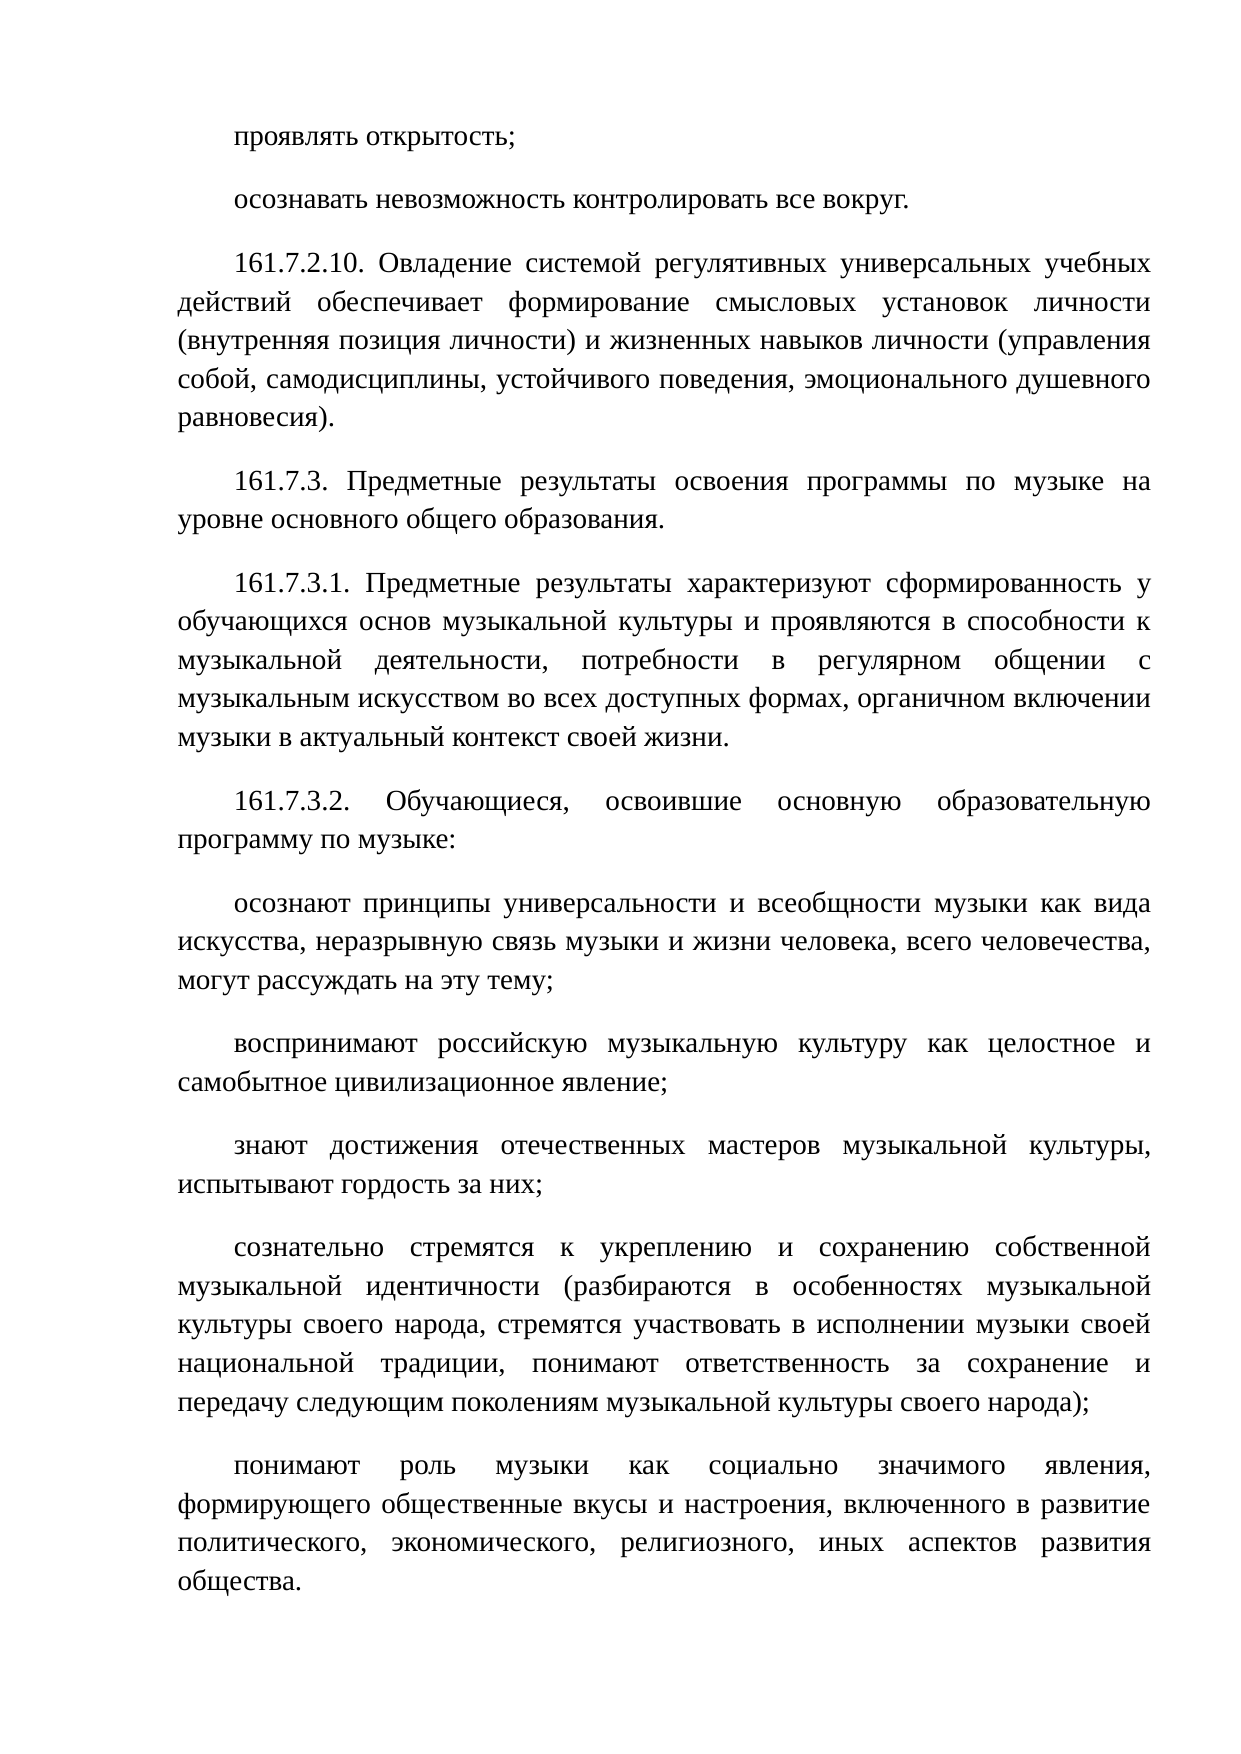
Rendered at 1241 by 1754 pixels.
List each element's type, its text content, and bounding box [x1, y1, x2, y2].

text осознают принципы универсальности и всеобщности музыки как вида искусства, неразрывную связь музыки и жизни человека, всего человечества, могут рассуждать на эту тему; [177, 885, 1152, 995]
text понимают роль музыки как социально значимого явления, формирующего общественные вкусы и настроения, включенного в развитие политического, экономического, религиозного, иных аспектов развития общества. [177, 1447, 1152, 1596]
text знают достижения отечественных мастеров музыкальной культуры, испытывают гордость за них; [177, 1127, 1152, 1199]
text 161.7.3.1. Предметные результаты характеризуют сформированность у обучающихся основ музыкальной культуры и проявляются в способности к музыкальной деятельности, потребности в регулярном общении с музыкальным искусством во всех доступных формах, органичном включении музыки в актуальный контекст своей жизни. [177, 565, 1152, 753]
text проявлять открытость; [177, 118, 1152, 152]
text 161.7.3.2. Обучающиеся, освоившие основную образовательную программу по музыке: [177, 783, 1152, 855]
text 161.7.3. Предметные результаты освоения программы по музыке на уровне основного общего образования. [177, 463, 1152, 535]
text сознательно стремятся к укреплению и сохранению собственной музыкальной идентичности (разбираются в особенностях музыкальной культуры своего народа, стремятся участвовать в исполнении музыки своей национальной традиции, понимают ответственность за сохранение и передачу следующим поколениям музыкальной культуры своего народа); [177, 1229, 1152, 1417]
text воспринимают российскую музыкальную культуру как целостное и самобытное цивилизационное явление; [177, 1025, 1152, 1097]
text осознавать невозможность контролировать все вокруг. [177, 182, 1152, 215]
text 161.7.2.10. Овладение системой регулятивных универсальных учебных действий обеспечивает формирование смысловых установок личности (внутренняя позиция личности) и жизненных навыков личности (управления собой, самодисциплины, устойчивого поведения, эмоционального душевного равновесия). [177, 245, 1152, 433]
